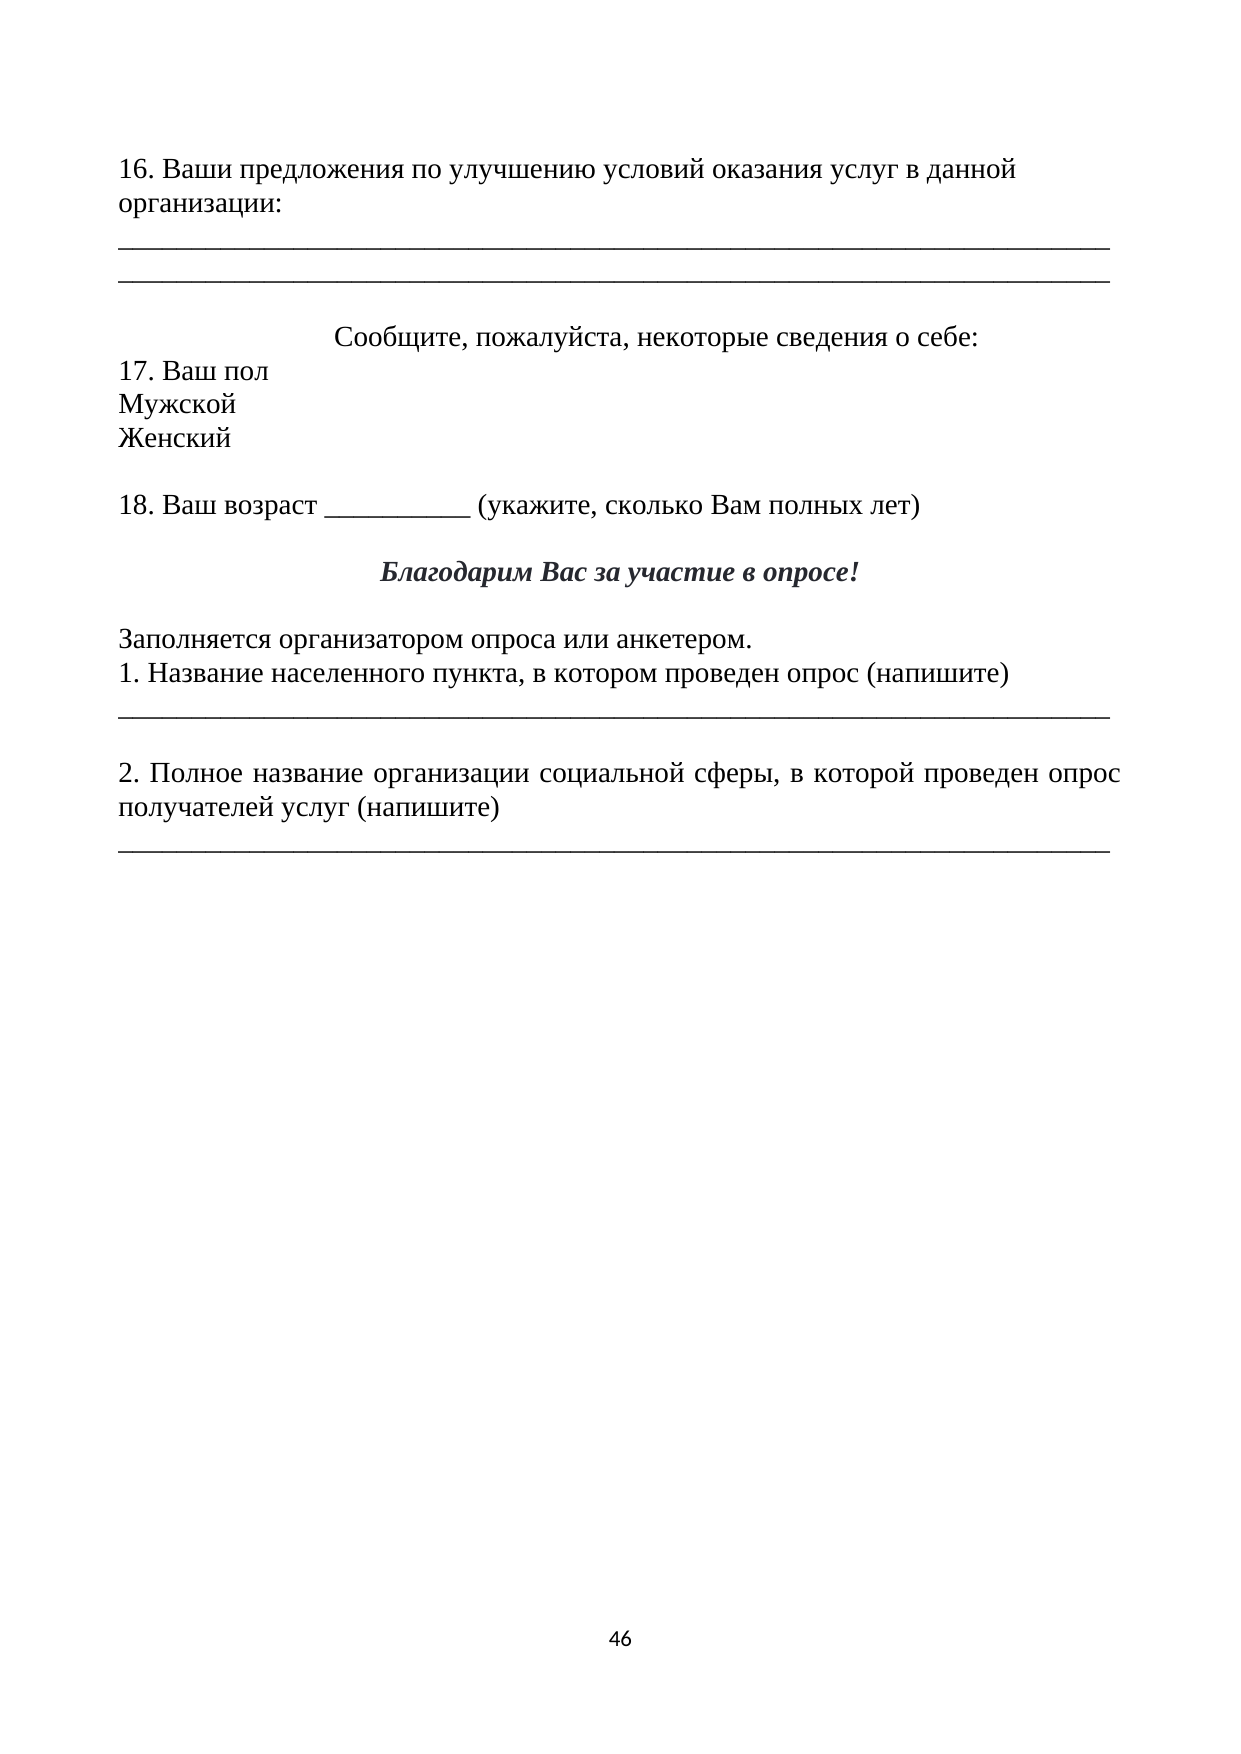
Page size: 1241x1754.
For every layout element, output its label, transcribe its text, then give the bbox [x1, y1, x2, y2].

text 17. Ваш пол [118, 353, 1122, 386]
text 2. Полное название организации социальной сферы, в которой проведен опрос получателей услуг (напишите) [118, 755, 1122, 822]
text Заполняется организатором опроса или анкетером. [118, 621, 1122, 655]
text 1. Название населенного пункта, в котором проведен опрос (напишите) [118, 655, 1122, 688]
subtitle Благодарим Вас за участие в опросе! [118, 554, 1122, 588]
text ____________________________________________________________________ [118, 219, 1122, 252]
text ____________________________________________________________________ [118, 822, 1122, 856]
text ____________________________________________________________________ [118, 252, 1122, 286]
text 16. Ваши предложения по улучшению условий оказания услуг в данной организации: [118, 152, 1122, 219]
text Женский [118, 420, 1122, 453]
text Сообщите, пожалуйста, некоторые сведения о себе: [118, 319, 1122, 353]
text ____________________________________________________________________ [118, 688, 1122, 722]
text Мужской [118, 386, 1122, 420]
text 18. Ваш возраст __________ (укажите, сколько Вам полных лет) [118, 487, 1122, 521]
